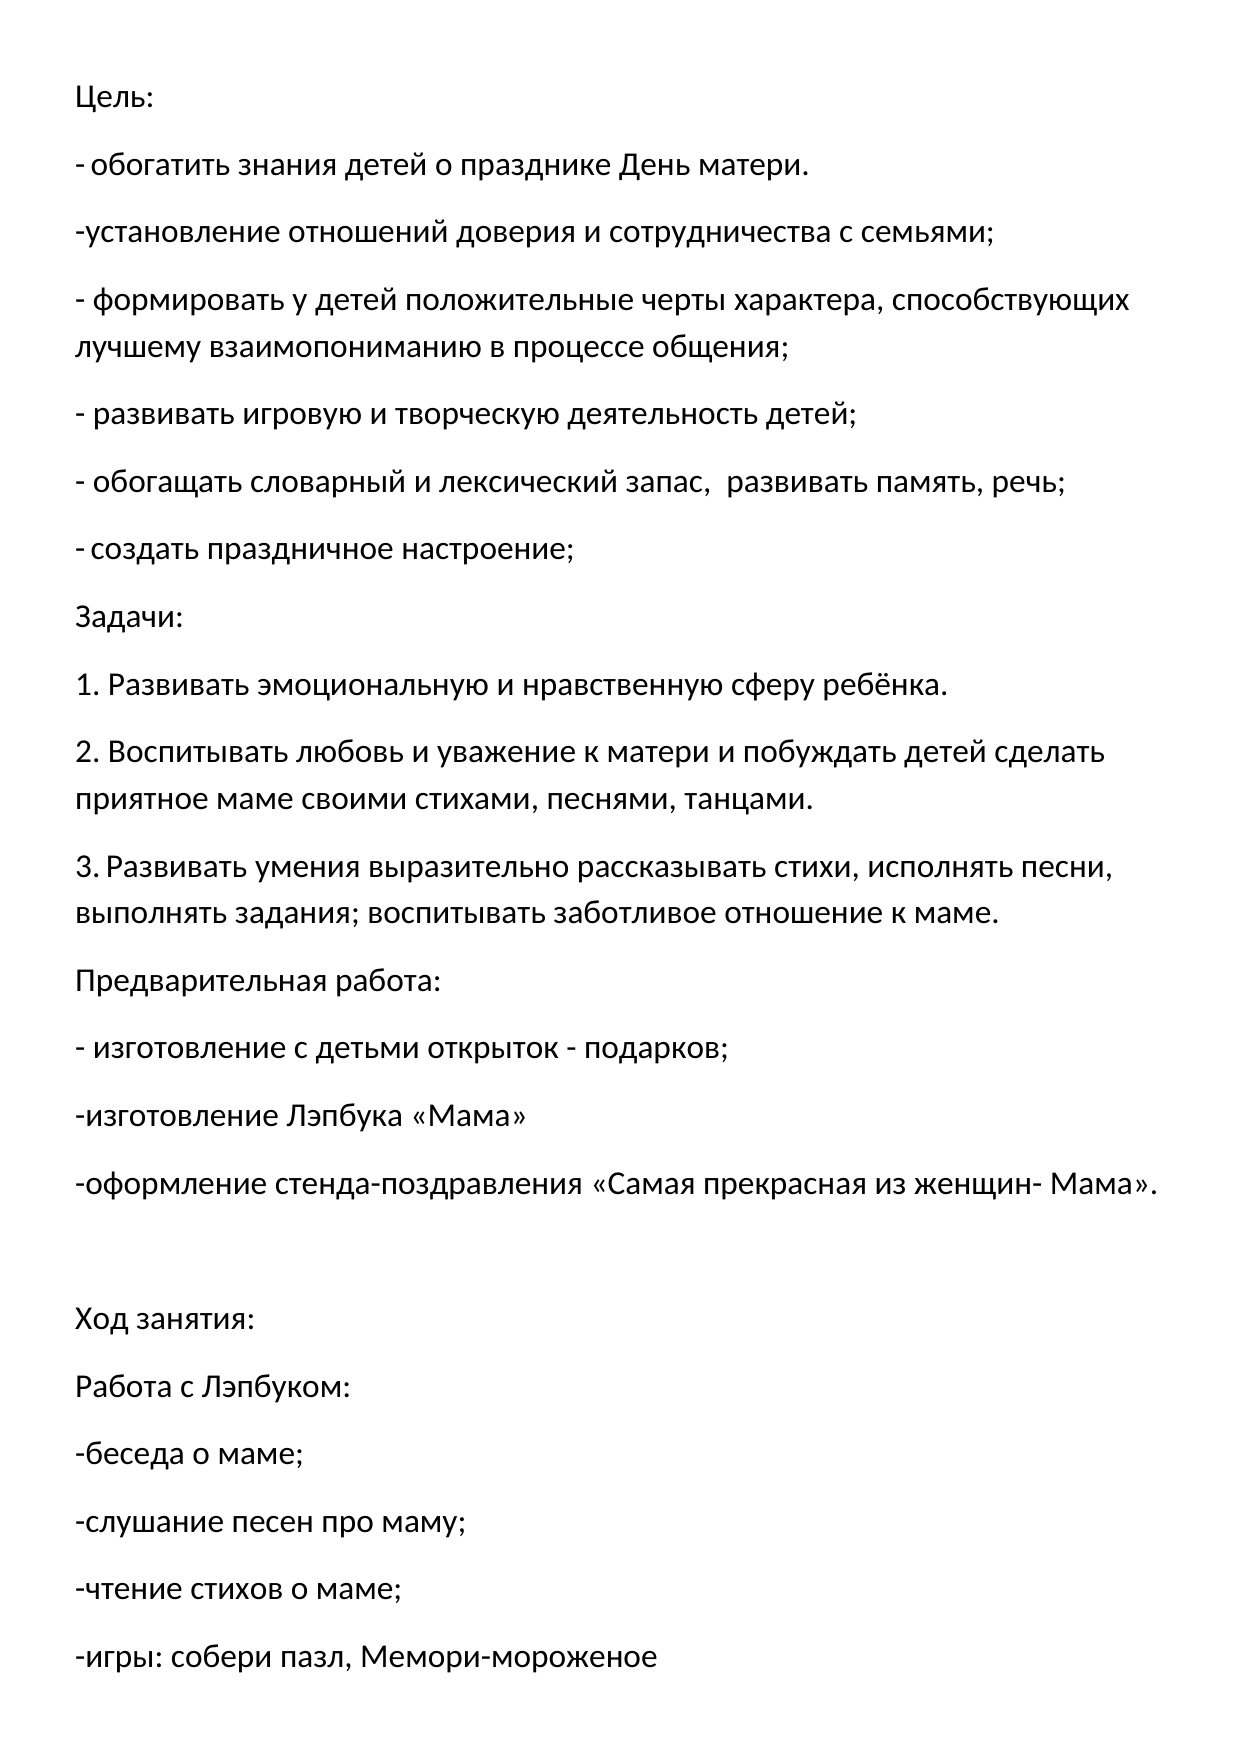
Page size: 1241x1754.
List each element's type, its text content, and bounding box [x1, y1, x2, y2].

text -беседа о маме; [75, 1432, 1165, 1473]
text -оформление стенда-поздравления «Самая прекрасная из женщин- Мама». [75, 1162, 1165, 1202]
text -чтение стихов о маме; [75, 1567, 1165, 1608]
text - обогащать словарный и лексический запас, развивать память, речь; [75, 460, 1165, 501]
text -изготовление Лэпбука «Мама» [75, 1094, 1165, 1135]
text Задачи: [75, 595, 1165, 636]
text -слушание песен про маму; [75, 1500, 1165, 1541]
text -установление отношений доверия и сотрудничества с семьями; [75, 210, 1165, 251]
text 3. Развивать умения выразительно рассказывать стихи, исполнять песни, выполнять задания; воспитывать заботливое отношение к маме. [75, 844, 1165, 932]
text -игры: собери пазл, Мемори-мороженое [75, 1635, 1165, 1676]
text - создать праздничное настроение; [75, 527, 1165, 568]
text 1. Развивать эмоциональную и нравственную сферу ребёнка. [75, 663, 1165, 703]
text - формировать у детей положительные черты характера, способствующих лучшему взаимопониманию в процессе общения; [75, 278, 1165, 365]
text Ход занятия: [75, 1297, 1165, 1338]
text - развивать игровую и творческую деятельность детей; [75, 392, 1165, 433]
text - обогатить знания детей о празднике День матери. [75, 143, 1165, 183]
text Предварительная работа: [75, 959, 1165, 1000]
text Работа с Лэпбуком: [75, 1364, 1165, 1405]
text 2. Воспитывать любовь и уважение к матери и побуждать детей сделать приятное маме своими стихами, песнями, танцами. [75, 730, 1165, 818]
text Цель: [75, 75, 1165, 116]
text - изготовление с детьми открыток - подарков; [75, 1027, 1165, 1067]
